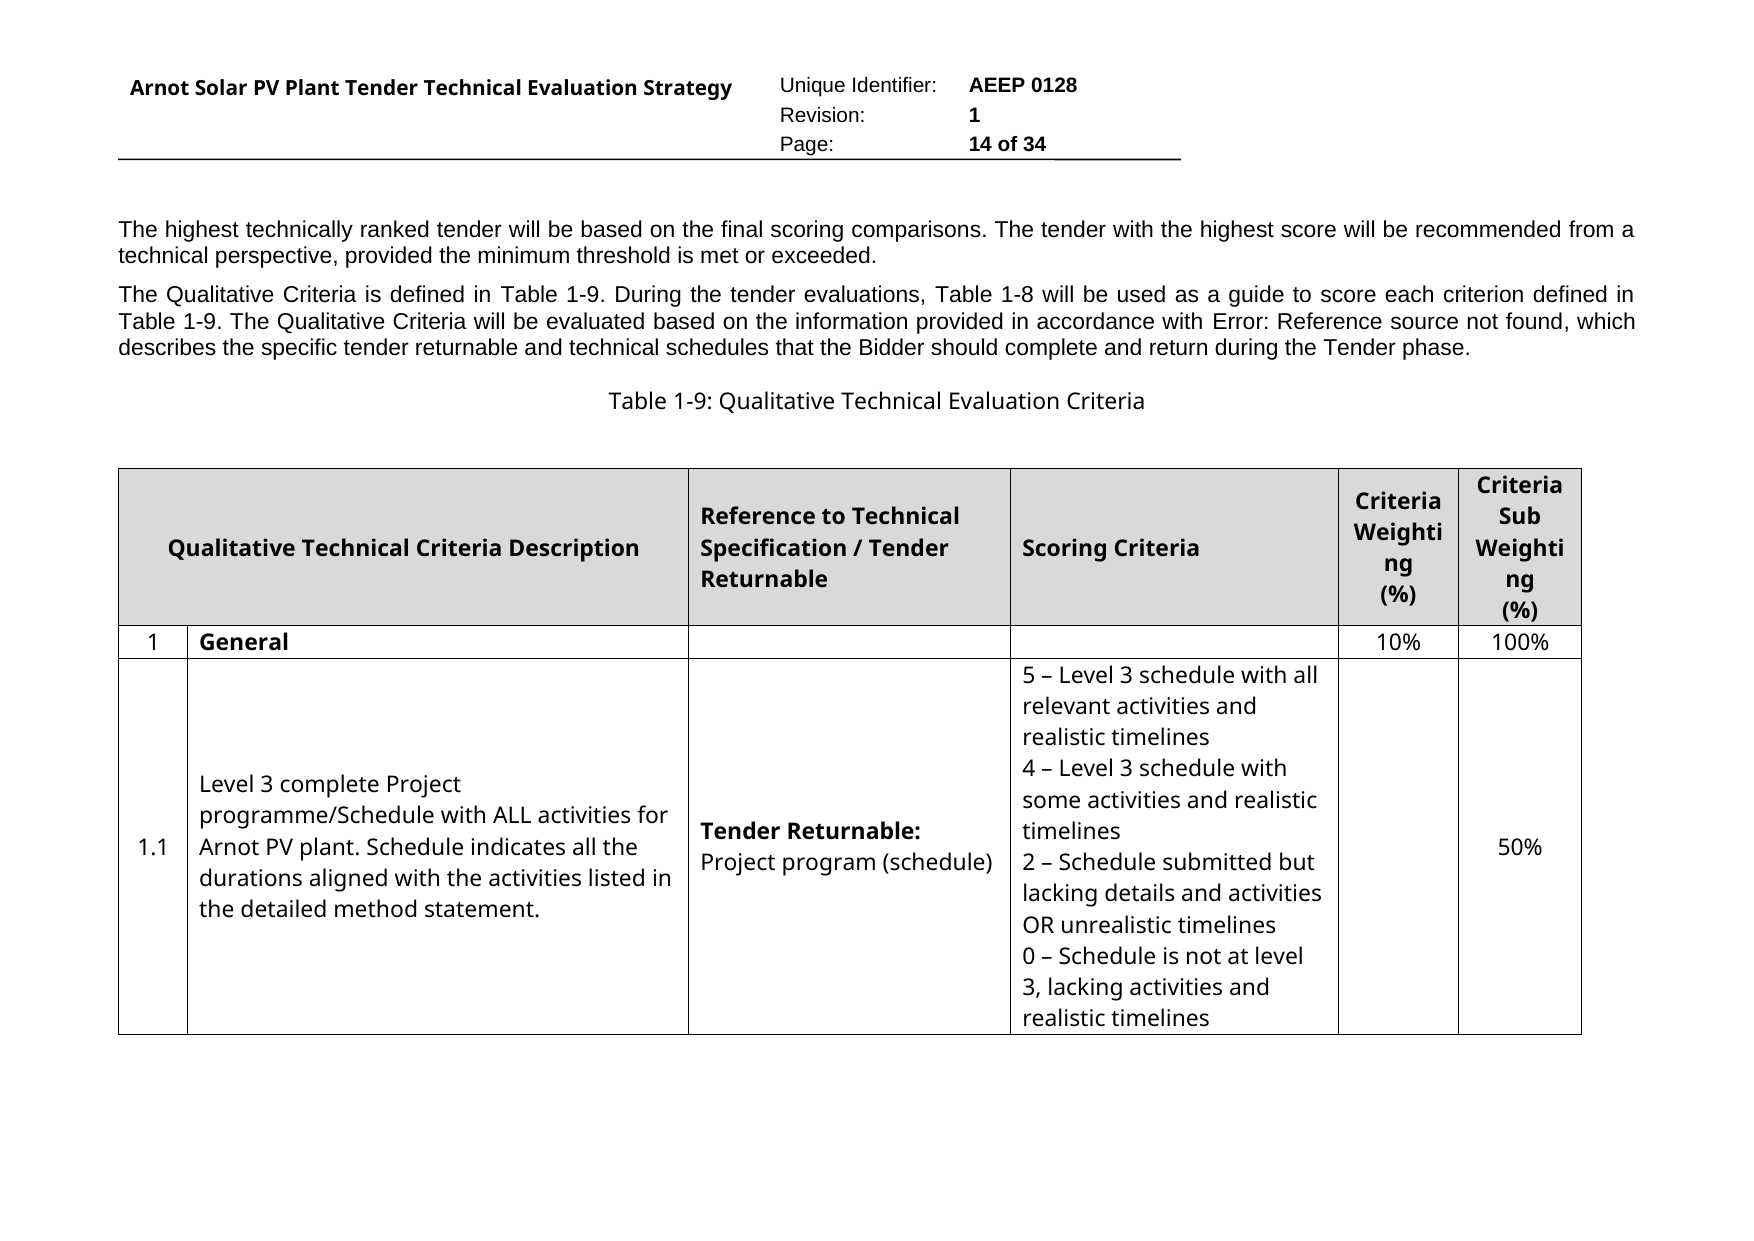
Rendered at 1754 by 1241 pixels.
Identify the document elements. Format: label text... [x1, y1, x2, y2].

table_header Qualitative Technical Criteria Description [119, 469, 688, 625]
table_cell [1011, 626, 1338, 657]
table_cell 100% [1459, 626, 1581, 657]
table_header Scoring Criteria [1011, 469, 1338, 625]
table_cell [1339, 659, 1458, 1033]
table_header Criteria Weighting (%) [1339, 469, 1458, 625]
text The highest technically ranked tender will be based on the final scoring comparisons. The tender with the highest score will be recommended from a technical perspective, provided the minimum threshold is met or exceeded. [118, 216, 1636, 269]
table_cell 1.1 [119, 659, 187, 1033]
table_cell 50% [1459, 659, 1581, 1033]
table_header Reference to Technical Specification / Tender Returnable [689, 469, 1010, 625]
table_cell [689, 626, 1010, 657]
table_cell 5 – Level 3 schedule with all relevant activities and realistic timelines 4 – Level 3 schedule with some activities and realistic timelines 2 – Schedule submitted but lacking details and activities OR unrealistic timelines 0 – Schedule is not at level 3, lacking activities and realistic timelines [1011, 659, 1338, 1033]
table_cell General [188, 626, 688, 657]
table_cell 10% [1339, 626, 1458, 657]
table_cell Tender Returnable: Project program (schedule) [689, 659, 1010, 1033]
table_cell 1 [119, 626, 187, 657]
table_header Criteria Sub Weighting (%) [1459, 469, 1581, 625]
table_cell Level 3 complete Project programme/Schedule with ALL activities for Arnot PV plant. Schedule indicates all the durations aligned with the activities listed in the detailed method statement. [188, 659, 688, 1033]
